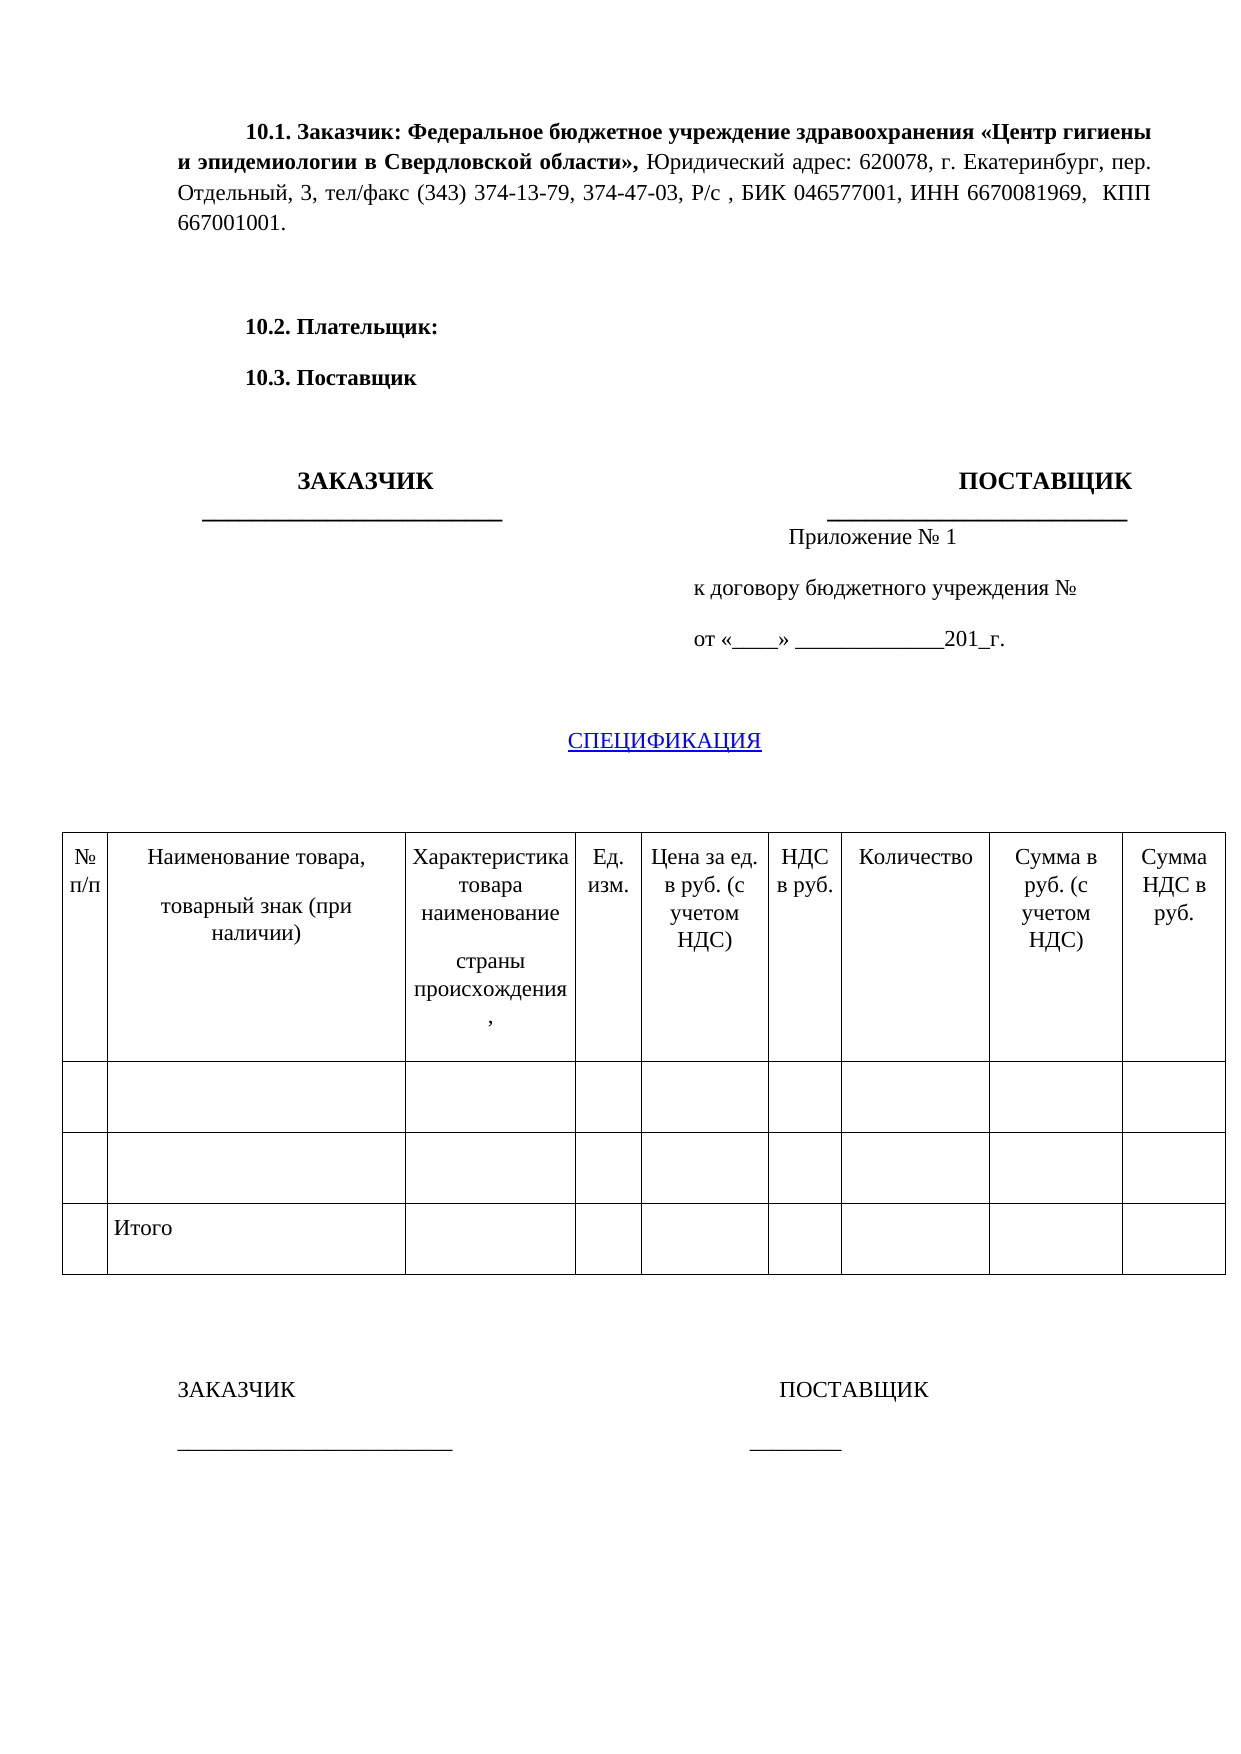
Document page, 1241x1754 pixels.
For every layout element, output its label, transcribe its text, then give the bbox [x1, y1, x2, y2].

text 10.2. Плательщик: [177, 313, 1152, 339]
table_cell [406, 1133, 575, 1203]
table_header Количество [842, 833, 989, 1061]
table_cell [642, 1133, 768, 1203]
text ________________________ ________________________ [177, 495, 1152, 523]
table_cell [63, 1133, 107, 1203]
table_cell [406, 1062, 575, 1132]
table_cell [842, 1204, 989, 1273]
table_cell [1123, 1204, 1225, 1273]
table_cell [769, 1062, 841, 1132]
table_cell [642, 1062, 768, 1132]
table_cell [990, 1062, 1122, 1132]
table_header Сумма в руб. (с учетом НДС) [990, 833, 1122, 1061]
table_cell [1123, 1062, 1225, 1132]
table_header № п/п [63, 833, 107, 1061]
table_header Наименование товара, товарный знак (при наличии) [108, 833, 405, 1061]
table_cell [576, 1133, 641, 1203]
text ЗАКАЗЧИК ПОСТАВЩИК [177, 1377, 1152, 1403]
table_header Характеристика товара наименование страны происхождения, [406, 833, 575, 1061]
text ________________________ ________ [177, 1428, 1152, 1454]
table_cell [769, 1133, 841, 1203]
table_cell [406, 1204, 575, 1273]
table_header Ед. изм. [576, 833, 641, 1061]
text Приложение № 1 [177, 523, 1152, 550]
table_cell [576, 1062, 641, 1132]
table_cell [108, 1062, 405, 1132]
table_cell [108, 1133, 405, 1203]
table_header НДС в руб. [769, 833, 841, 1061]
text 10.1. Заказчик: Федеральное бюджетное учреждение здравоохранения «Центр гигиены и эпидемиологии в Свердловской области», Юридический адрес: 620078, г. Екатеринбург, пер. Отдельный, 3, тел/факс (343) 374-13-79, 374-47-03, Р/с , БИК 046577001, ИНН 6670081969, КПП 667001001. [177, 118, 1152, 235]
text 10.3. Поставщик [177, 364, 1152, 390]
table_cell [842, 1133, 989, 1203]
table_cell [63, 1062, 107, 1132]
table_cell [769, 1204, 841, 1273]
text Спецификация [177, 728, 1152, 754]
table_cell [990, 1133, 1122, 1203]
table_cell [842, 1062, 989, 1132]
text ЗАКАЗЧИК ПОСТАВЩИК [177, 466, 1152, 495]
table_cell [1123, 1133, 1225, 1203]
table_header Сумма НДС в руб. [1123, 833, 1225, 1061]
table_cell [576, 1204, 641, 1273]
table_cell [642, 1204, 768, 1273]
table_cell [63, 1204, 107, 1273]
table_cell Итого [108, 1204, 405, 1273]
table_cell [990, 1204, 1122, 1273]
text от «____» _____________201_г. [620, 626, 1152, 652]
text к договору бюджетного учреждения № [620, 574, 1152, 601]
table_header Цена за ед. в руб. (с учетом НДС) [642, 833, 768, 1061]
